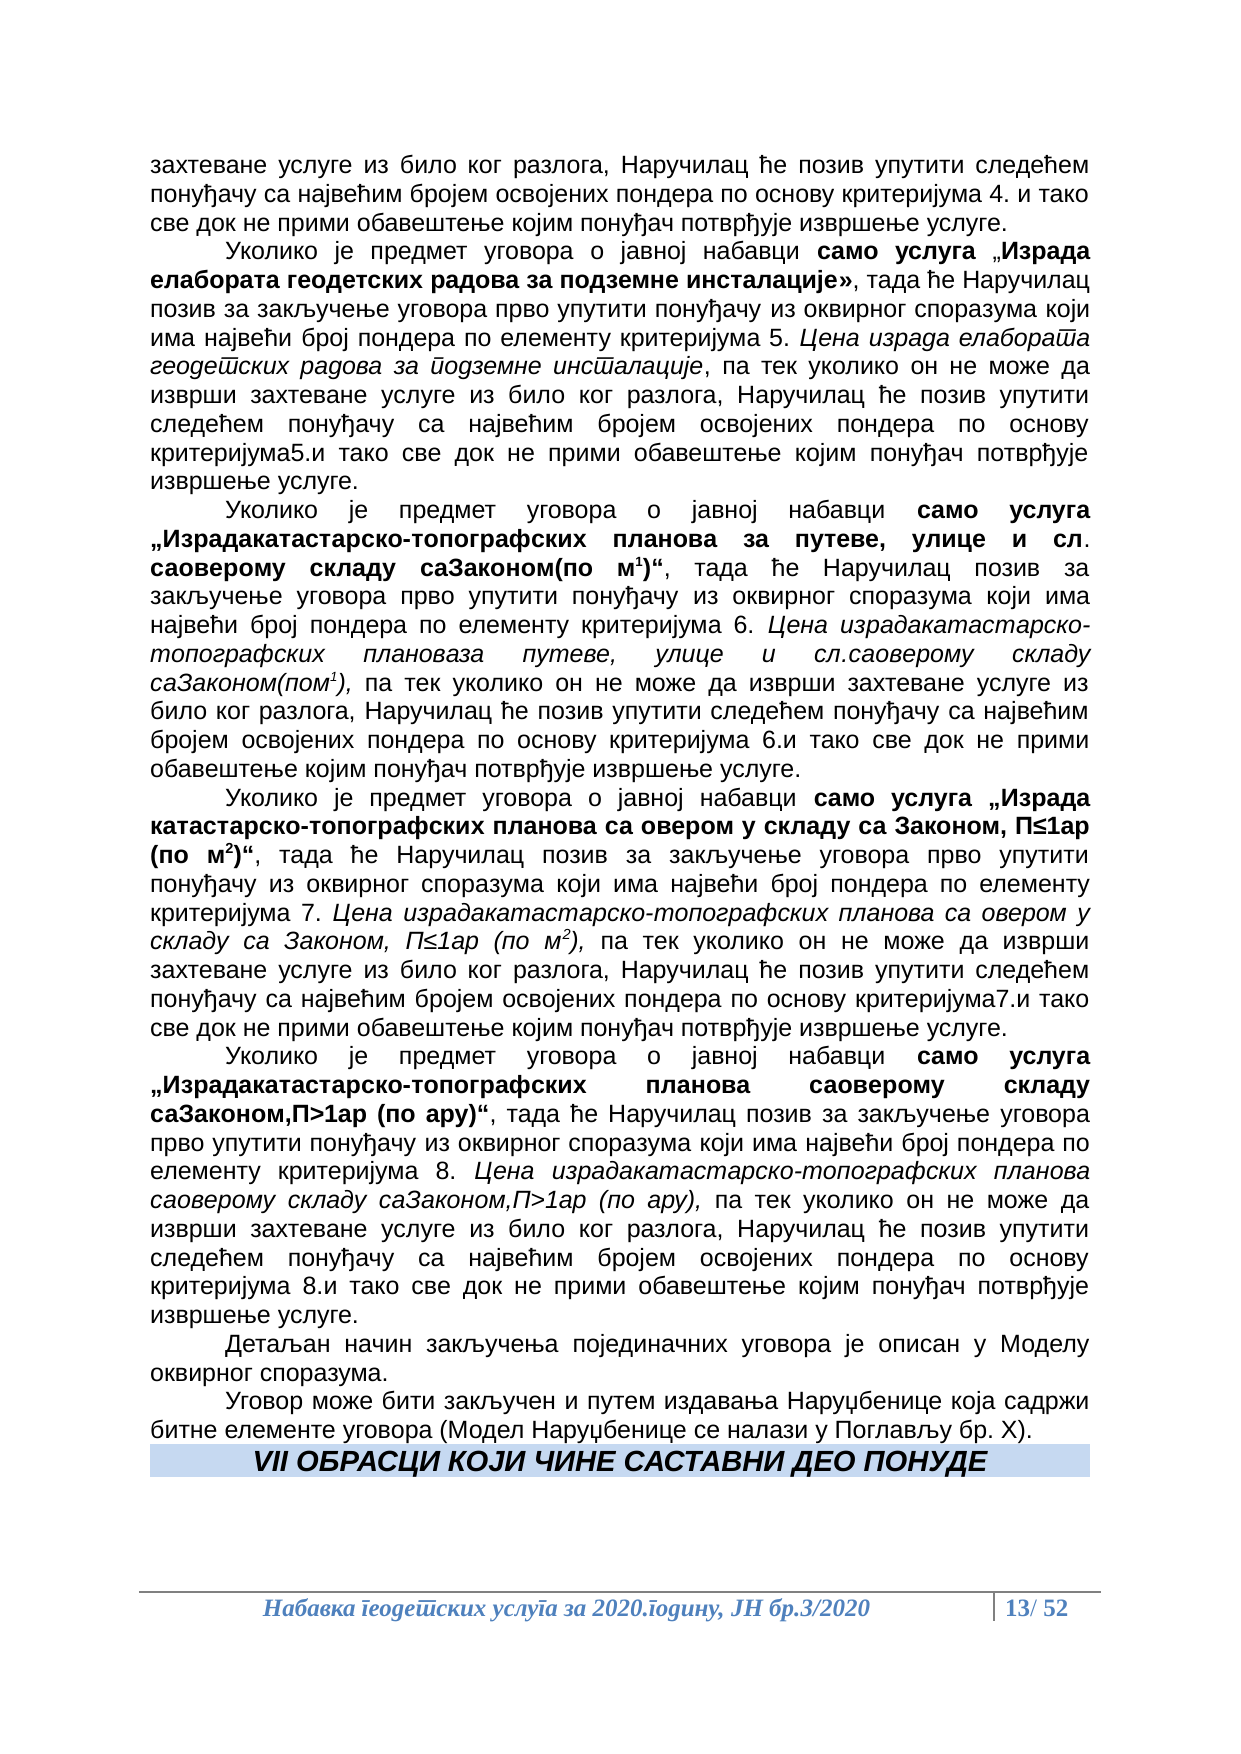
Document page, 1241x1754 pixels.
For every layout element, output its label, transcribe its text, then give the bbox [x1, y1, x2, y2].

text Уговор можe бити закључен и путем издавања Наруџбенице која садржи битне елементе уговора (Модел Наруџбенице се налази у Поглављу бр. X). [150, 1386, 1090, 1444]
text Уколико је предмет уговора о јавној набавци само услуга „Израда катастарско-топографских планова са овером у складу са Законом, П≤1ар (по м2)“, тада ће Наручилац позив за закључење уговора прво упутити понуђачу из оквирног споразума који има највећи број пондера по елементу критеријума 7. Цена израдакатастарско-топографских планова са овером у складу са Законом, П≤1ар (по м2), па тек уколико он не може да изврши захтеване услуге из било ког разлога, Наручилац ће позив упутити следећем понуђачу са највећим бројем освојених пондера по основу критеријума7.и тако све док не прими обавештење којим понуђач потврђује извршење услуге. [150, 782, 1090, 1041]
text Уколико је предмет уговора о јавној набавци само услуга „Израдакатастарско-топографских планова саоверому складу саЗаконом,П>1ар (по ару)“, тада ће Наручилац позив за закључење уговора прво упутити понуђачу из оквирног споразума који има највећи број пондера по елементу критеријума 8. Цена израдакатастарско-топографских планова саоверому складу саЗаконом,П>1ар (по ару), па тек уколико он не може да изврши захтеване услуге из било ког разлога, Наручилац ће позив упутити следећем понуђачу са највећим бројем освојених пондера по основу критеријума 8.и тако све док не прими обавештење којим понуђач потврђује извршење услуге. [150, 1041, 1090, 1329]
text Уколико је предмет уговора о јавној набавци само услуга „Израдакатастарско-топографских планова за путеве, улице и сл. саоверому складу саЗаконом(по м1)“, тада ће Наручилац позив за закључење уговора прво упутити понуђачу из оквирног споразума који има највећи број пондера по елементу критеријума 6. Цена израдакатастарско-топографских плановаза путеве, улице и сл.саоверому складу саЗаконом(пом1), па тек уколико он не може да изврши захтеване услуге из било ког разлога, Наручилац ће позив упутити следећем понуђачу са највећим бројем освојених пондера по основу критеријума 6.и тако све док не прими обавештење којим понуђач потврђује извршење услуге. [150, 495, 1090, 782]
text Детаљан начин закључења појединачних уговора је описан у Моделу оквирног споразума. [150, 1329, 1090, 1386]
text Уколико је предмет уговора о јавној набавци само услуга „Израда елабората геодетских радова за подземне инсталације», тада ће Наручилац позив за закључење уговора прво упутити понуђачу из оквирног споразума који има највећи број пондера по елементу критеријума 5. Цена израда елабората геодетских радова за подземне инсталације, па тек уколико он не може да изврши захтеване услуге из било ког разлога, Наручилац ће позив упутити следећем понуђачу са највећим бројем освојених пондера по основу критеријума5.и тако све док не прими обавештење којим понуђач потврђује извршење услуге. [150, 236, 1090, 495]
list VII ОБРАСЦИ КОЈИ ЧИНЕ САСТАВНИ ДЕО ПОНУДЕ [150, 1444, 1090, 1477]
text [150, 150, 1090, 236]
